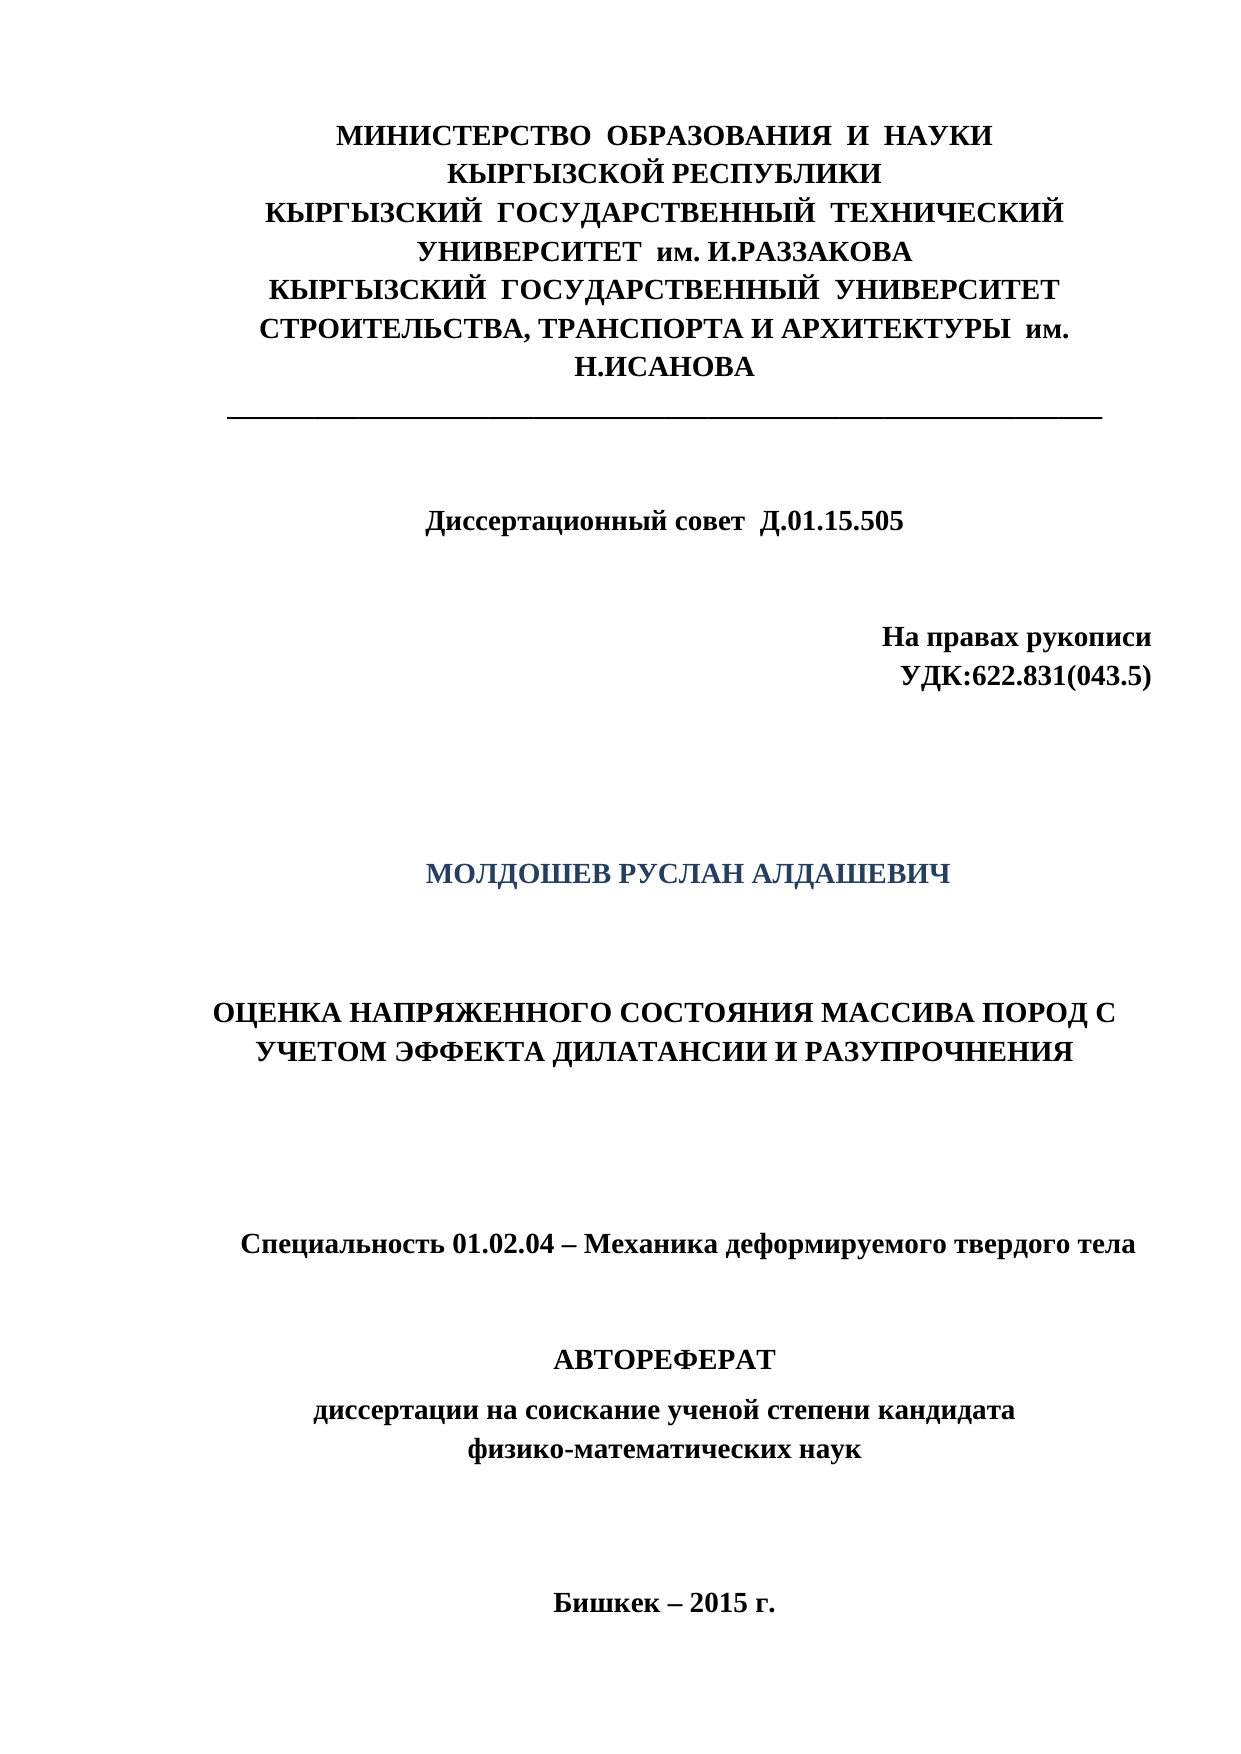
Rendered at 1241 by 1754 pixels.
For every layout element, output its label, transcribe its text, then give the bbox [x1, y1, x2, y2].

text Специальность 01.02.04 – Механика деформируемого твердого тела [177, 1226, 1152, 1260]
text КЫРГЫЗСКИЙ ГОСУДАРСТВЕННЫЙ ТЕХНИЧЕСКИЙ [177, 195, 1152, 229]
text УДК:622.831(043.5) [177, 658, 1152, 691]
text АВТОРЕФЕРАТ [177, 1342, 1152, 1376]
text ____________________________________________________________ [177, 388, 1152, 421]
text КЫРГЫЗСКОЙ РЕСПУБЛИКИ [177, 157, 1152, 190]
text На правах рукописи [177, 619, 1152, 653]
text Диссертационный совет Д.01.15.505 [177, 503, 1152, 537]
subtitle МОЛДОШЕВ РУСЛАН АЛДАШЕВИЧ [177, 856, 1152, 889]
text Оценка напряженного состояния массива пород с учетом эффекта дилатансии и разупрочнения [177, 995, 1152, 1067]
text УНИВЕРСИТЕТ им. И.РАЗЗАКОВА [177, 234, 1152, 267]
text физико-математических наук [177, 1431, 1152, 1464]
text МИНИСТЕРСТВО ОБРАЗОВАНИЯ И НАУКИ [177, 118, 1152, 152]
text Бишкек – 2015 г. [177, 1585, 1152, 1618]
text КЫРГЫЗСКИЙ ГОСУДАРСТВЕННЫЙ УНИВЕРСИТЕТ СТРОИТЕЛЬСТВА, ТРАНСПОРТА И АРХИТЕКТУРЫ им. Н.ИСАНОВА [177, 272, 1152, 383]
text диссертации на соискание ученой степени кандидата [177, 1392, 1152, 1426]
